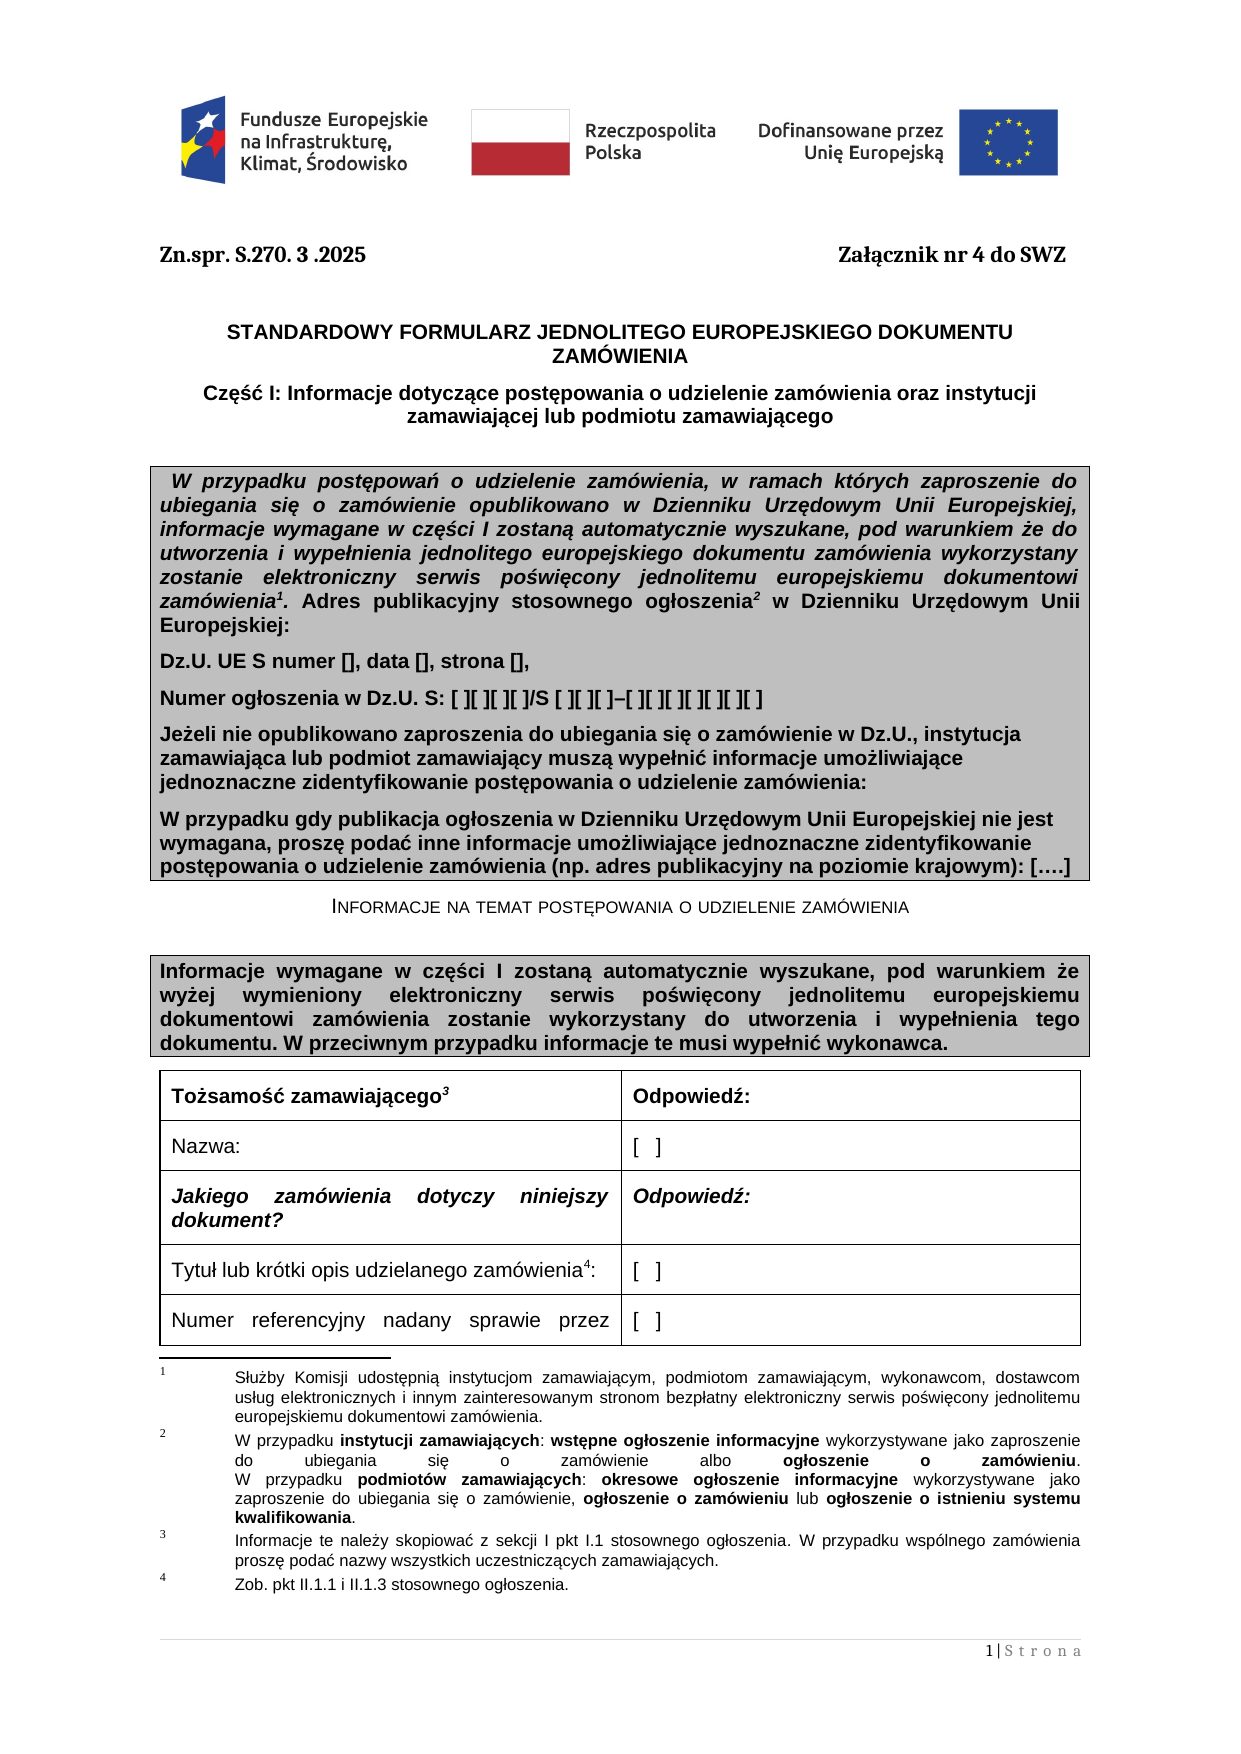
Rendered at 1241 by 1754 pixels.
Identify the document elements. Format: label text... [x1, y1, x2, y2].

text Informacje wymagane w części I zostaną automatycznie wyszukane, pod warunkiem że wyżej wymieniony elektroniczny serwis poświęcony jednolitemu europejskiemu dokumentowi zamówienia zostanie wykorzystany do utworzenia i wypełnienia tego dokumentu. W przeciwnym przypadku informacje te musi wypełnić wykonawca. [151, 956, 1089, 1056]
text Zn.spr. S.270. 3 .2025 Załącznik nr 4 do SWZ [159, 242, 1081, 269]
table_cell Jakiego zamówienia dotyczy niniejszy dokument? [161, 1171, 621, 1244]
text Informacje na temat postępowania o udzielenie zamówienia [159, 894, 1081, 918]
table_cell [ ] [622, 1245, 1080, 1294]
table_cell Odpowiedź: [622, 1171, 1080, 1244]
picture [159, 73, 1081, 206]
text W przypadku postępowań o udzielenie zamówienia, w ramach których zaproszenie do ubiegania się o zamówienie opublikowano w Dzienniku Urzędowym Unii Europejskiej, informacje wymagane w części I zostaną automatycznie wyszukane, pod warunkiem że do utworzenia i wypełnienia jednolitego europejskiego dokumentu zamówienia wykorzystany zostanie elektroniczny serwis poświęcony jednolitemu europejskiemu dokumentowi zamówienia. Adres publikacyjny stosownego ogłoszenia w Dzienniku Urzędowym Unii Europejskiej: [151, 467, 1089, 637]
table_header Tożsamość zamawiającego [161, 1071, 621, 1120]
text Dz.U. UE S numer [], data [], strona [], [151, 646, 1089, 673]
text Standardowy formularz jednolitego europejskiego dokumentu zamówienia [159, 320, 1081, 368]
table_header Odpowiedź: [622, 1071, 1080, 1120]
table_cell Tytuł lub krótki opis udzielanego zamówienia: [161, 1245, 621, 1294]
text Jeżeli nie opublikowano zaproszenia do ubiegania się o zamówienie w Dz.U., instytucja zamawiająca lub podmiot zamawiający muszą wypełnić informacje umożliwiające jednoznaczne zidentyfikowanie postępowania o udzielenie zamówienia: [151, 719, 1089, 794]
text Numer ogłoszenia w Dz.U. S: [ ][ ][ ][ ]/S [ ][ ][ ]–[ ][ ][ ][ ][ ][ ][ ] [151, 682, 1089, 709]
table_cell Numer referencyjny nadany sprawie przez instytucję zamawiającą lub podmiot zamawiający (jeżeli dotyczy): [161, 1295, 621, 1345]
table_cell Nazwa: [161, 1121, 621, 1170]
table_cell [ ] [622, 1121, 1080, 1170]
table_cell [ ] [622, 1295, 1080, 1345]
text W przypadku gdy publikacja ogłoszenia w Dzienniku Urzędowym Unii Europejskiej nie jest wymagana, proszę podać inne informacje umożliwiające jednoznaczne zidentyfikowanie postępowania o udzielenie zamówienia (np. adres publikacyjny na poziomie krajowym): [….] [151, 803, 1089, 880]
text Część I: Informacje dotyczące postępowania o udzielenie zamówienia oraz instytucji zamawiającej lub podmiotu zamawiającego [159, 380, 1081, 428]
